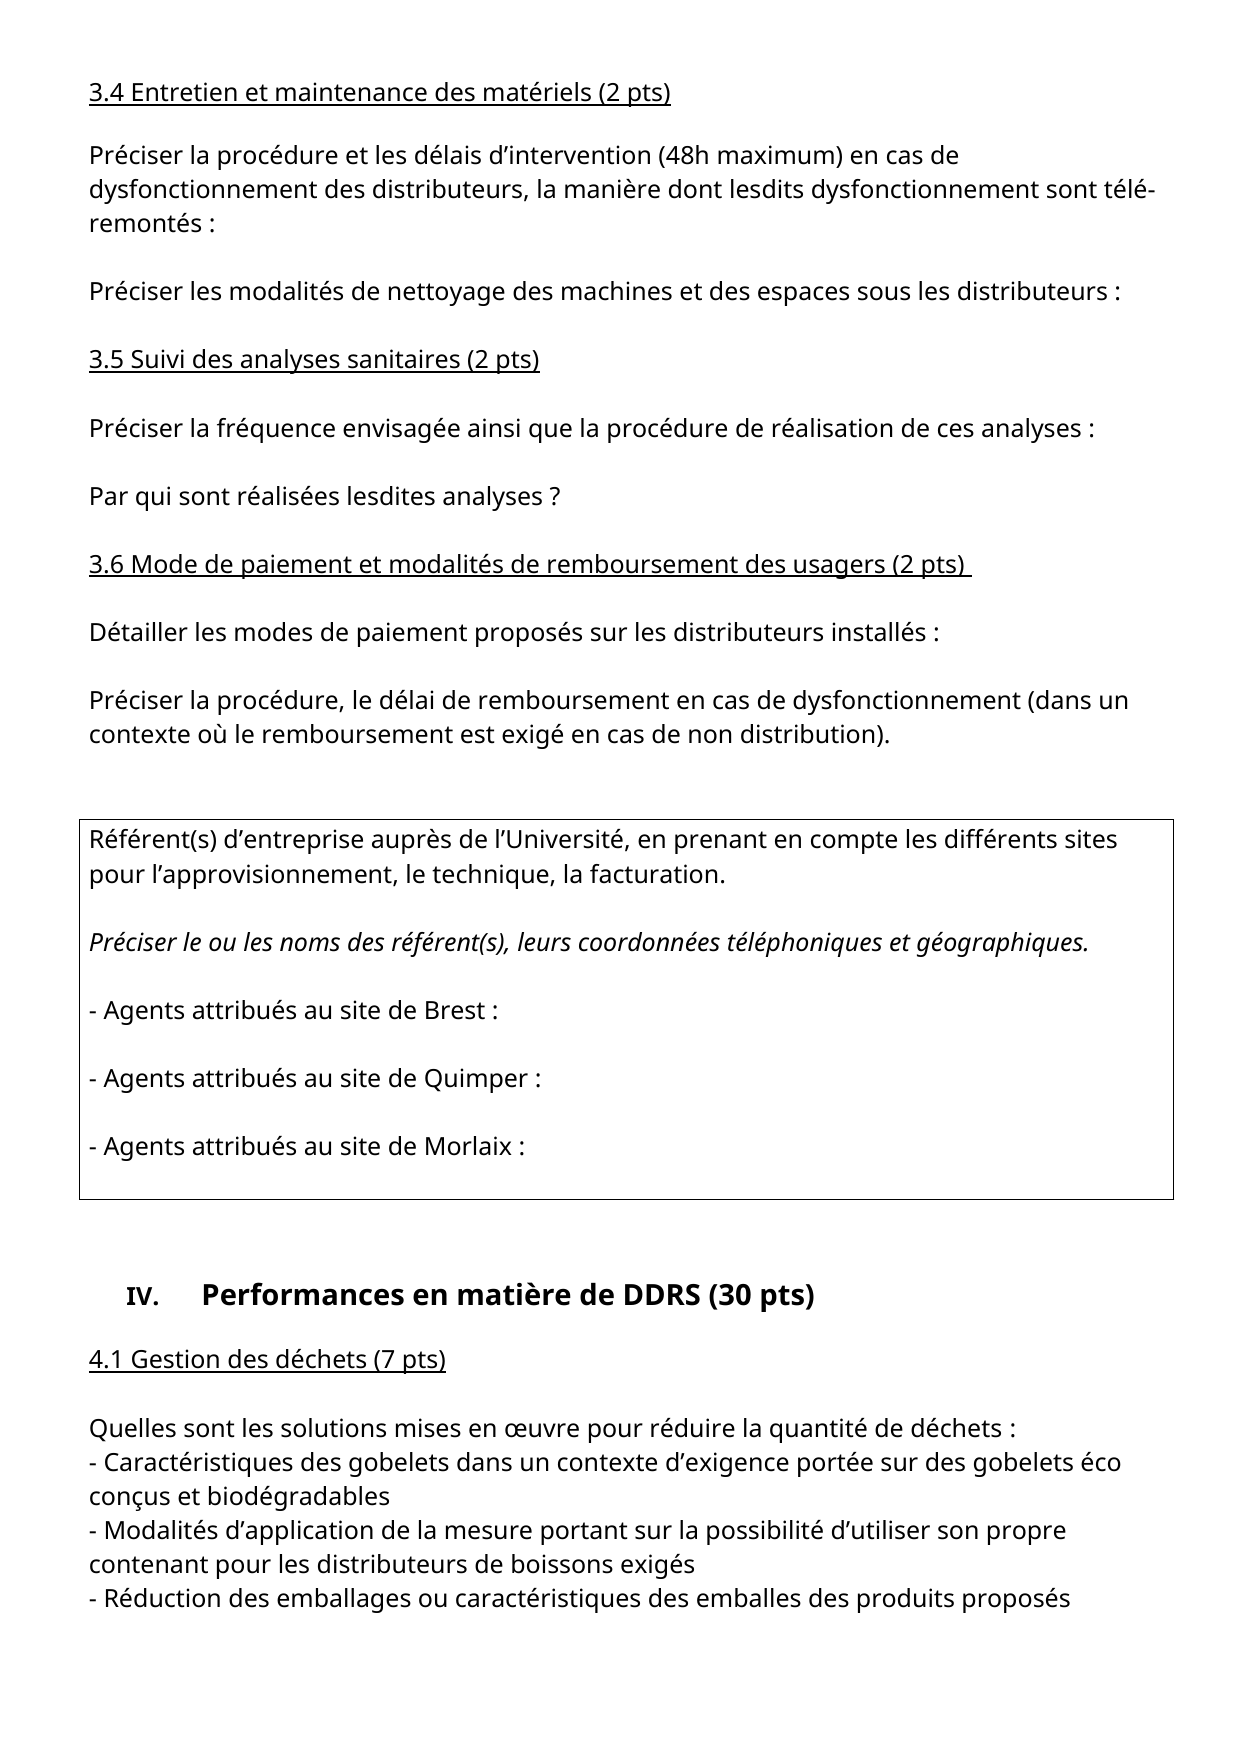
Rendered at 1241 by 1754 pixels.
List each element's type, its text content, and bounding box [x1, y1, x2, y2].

text - Agents attribués au site de Morlaix : [89, 1129, 1165, 1163]
text Préciser la procédure et les délais d’intervention (48h maximum) en cas de dysfonctionnement des distributeurs, la manière dont lesdits dysfonctionnement sont télé-remontés : [89, 138, 1165, 240]
text Préciser la fréquence envisagée ainsi que la procédure de réalisation de ces analyses : [89, 410, 1165, 444]
text 3.4 Entretien et maintenance des matériels (2 pts) [89, 75, 1165, 109]
text 4.1 Gestion des déchets (7 pts) [89, 1342, 1165, 1376]
text - Caractéristiques des gobelets dans un contexte d’exigence portée sur des gobelets éco conçus et biodégradables [89, 1444, 1165, 1512]
text 3.5 Suivi des analyses sanitaires (2 pts) [89, 342, 1165, 376]
text Détailler les modes de paiement proposés sur les distributeurs installés : [89, 615, 1165, 649]
text Quelles sont les solutions mises en œuvre pour réduire la quantité de déchets : [89, 1410, 1165, 1444]
text - Agents attribués au site de Quimper : [89, 1061, 1165, 1095]
text Préciser la procédure, le délai de remboursement en cas de dysfonctionnement (dans un contexte où le remboursement est exigé en cas de non distribution). [89, 683, 1165, 751]
text Préciser les modalités de nettoyage des machines et des espaces sous les distributeurs : [89, 274, 1165, 308]
list Performances en matière de DDRS (30 pts) [126, 1274, 1165, 1342]
text - Agents attribués au site de Brest : [89, 992, 1165, 1027]
text Par qui sont réalisées lesdites analyses ? [89, 478, 1165, 512]
text - Réduction des emballages ou caractéristiques des emballes des produits proposés [89, 1581, 1165, 1615]
text 3.6 Mode de paiement et modalités de remboursement des usagers (2 pts) [89, 547, 1165, 581]
text Référent(s) d’entreprise auprès de l’Université, en prenant en compte les différents sites pour l’approvisionnement, le technique, la facturation. [80, 820, 1173, 890]
text Préciser le ou les noms des référent(s), leurs coordonnées téléphoniques et géographiques. [89, 924, 1165, 958]
text - Modalités d’application de la mesure portant sur la possibilité d’utiliser son propre contenant pour les distributeurs de boissons exigés [89, 1512, 1165, 1581]
